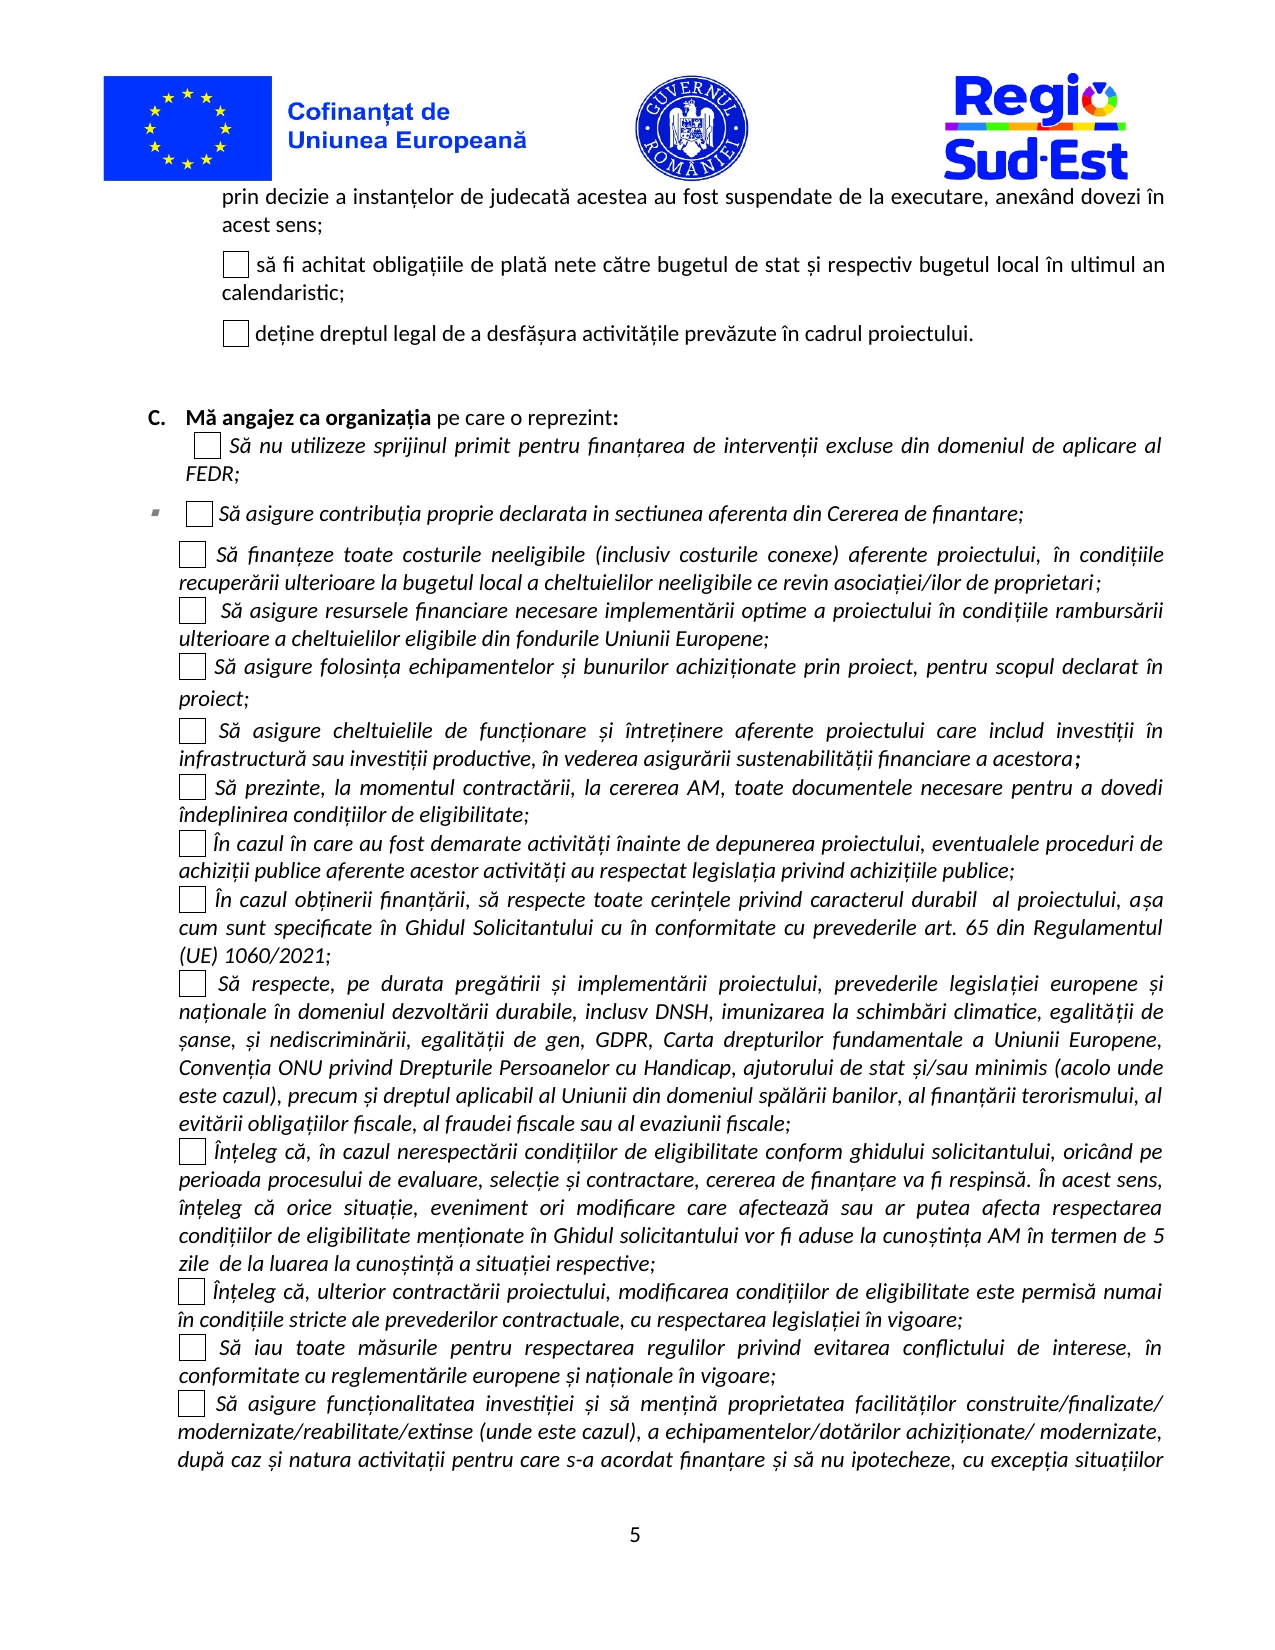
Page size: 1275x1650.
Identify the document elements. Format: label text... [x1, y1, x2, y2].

list Să asigure resursele financiare necesare implementării optime a proiectului în condiţiile rambursării ulterioare a cheltuielilor eligibile din fondurile Uniunii Europene; [178, 596, 1167, 652]
picture [103, 73, 1128, 182]
list Înțeleg că, în cazul nerespectării condițiilor de eligibilitate conform ghidului solicitantului, oricând pe perioada procesului de evaluare, selecție și contractare, cererea de finanțare va fi respinsă. În acest sens, înțeleg că orice situație, eveniment ori modificare care afectează sau ar putea afecta respectarea condițiilor de eligibilitate menționate în Ghidul solicitantului vor fi aduse la cunoștința AM în termen de 5 zile de la luarea la cunoștință a situației respective; [178, 1137, 1167, 1277]
list În cazul obținerii finanțării, să respecte toate cerințele privind caracterul durabil al proiectului, așa cum sunt specificate în Ghidul Solicitantului cu în conformitate cu prevederile art. 65 din Regulamentul (UE) 1060/2021; [178, 885, 1167, 969]
list Să asigure contribuţia proprie declarata in sectiunea aferenta din Cererea de finantare; [148, 499, 1167, 528]
list Să finanţeze toate costurile neeligibile (inclusiv costurile conexe) aferente proiectului, în condițiile recuperării ulterioare la bugetul local a cheltuielilor neeligibile ce revin asociației/ilor de proprietari; [178, 540, 1167, 596]
list Să prezinte, la momentul contractării, la cererea AM, toate documentele necesare pentru a dovedi îndeplinirea condițiilor de eligibilitate; [178, 773, 1167, 829]
list Să asigure cheltuielile de funcționare și întreținere aferente proiectului care includ investiții în infrastructură sau investiții productive, în vederea asigurării sustenabilității financiare a acestora; [178, 717, 1167, 773]
list Să nu utilizeze sprijinul primit pentru finanțarea de intervenții excluse din domeniul de aplicare al FEDR; [185, 431, 1167, 487]
list deține dreptul legal de a desfășura activitățile prevăzute în cadrul proiectului. [222, 319, 1167, 347]
list prin decizie a instanțelor de judecată acestea au fost suspendate de la executare, anexând dovezi în acest sens; [222, 182, 1167, 238]
list să fi achitat obligaţiile de plată nete către bugetul de stat și respectiv bugetul local în ultimul an calendaristic; [222, 250, 1167, 306]
list Înțeleg că, ulterior contractării proiectului, modificarea condițiilor de eligibilitate este permisă numai în condițiile stricte ale prevederilor contractuale, cu respectarea legislației în vigoare; [177, 1277, 1167, 1333]
text În cazul în care au fost demarate activităţi înainte de depunerea proiectului, eventualele proceduri de achiziţii publice aferente acestor activităţi au respectat legislaţia privind achiziţiile publice; [178, 829, 1167, 885]
list Mă angajez ca organizația pe care o reprezint: [148, 403, 1167, 431]
text Să asigure folosința echipamentelor şi bunurilor achiziţionate prin proiect, pentru scopul declarat în proiect; [178, 652, 1167, 712]
list Să iau toate măsurile pentru respectarea regulilor privind evitarea conflictului de interese, în conformitate cu reglementările europene și naționale în vigoare; [178, 1333, 1167, 1389]
list Să respecte, pe durata pregătirii şi implementării proiectului, prevederile legislaţiei europene şi naţionale în domeniul dezvoltării durabile, inclusv DNSH, imunizarea la schimbări climatice, egalităţii de şanse, şi nediscriminării, egalităţii de gen, GDPR, Carta drepturilor fundamentale a Uniunii Europene, Convenția ONU privind Drepturile Persoanelor cu Handicap, ajutorului de stat și/sau minimis (acolo unde este cazul), precum și dreptul aplicabil al Uniunii din domeniul spălării banilor, al finanțării terorismului, al evitării obligațiilor fiscale, al fraudei fiscale sau al evaziunii fiscale; [178, 969, 1167, 1137]
